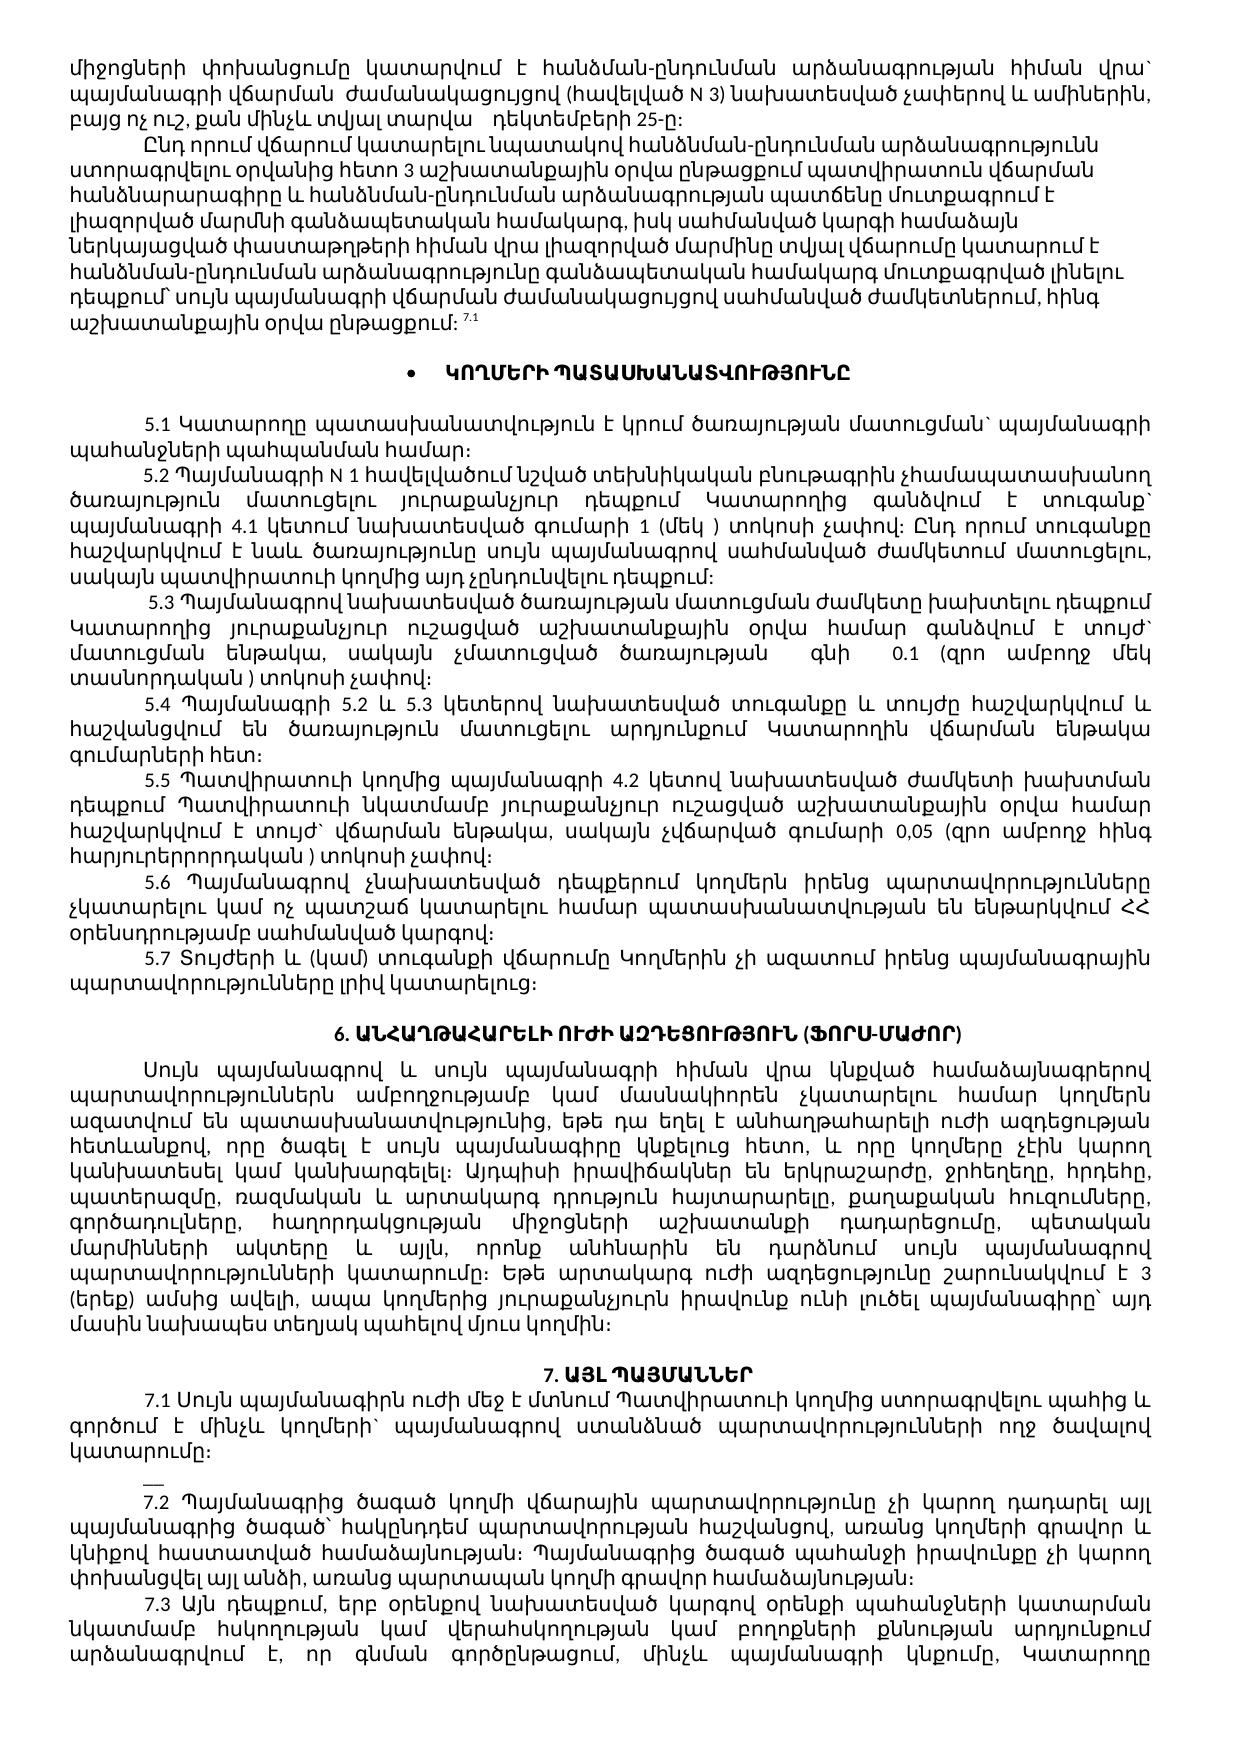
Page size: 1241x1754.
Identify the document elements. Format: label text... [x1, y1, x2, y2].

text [69, 56, 1152, 132]
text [69, 1591, 1152, 1667]
text 5.5 Պատվիրատուի կողմից պայմանագրի 4.2 կետով նախատեսված ժամկետի խախտման դեպքում Պատվիրատուի նկատմամբ յուրաքանչյուր ուշացված աշխատանքային օրվա համար հաշվարկվում է տույժ` վճարման ենթակա, սակայն չվճարված գումարի 0,05 (զրո ամբողջ հինգ հարյուրերրորդական ) տոկոսի չափով։ [69, 767, 1152, 869]
text 7.1 Սույն պայմանագիրն ուժի մեջ է մտնում Պատվիրատուի կողմից ստորագրվելու պահից և գործում է մինչև կողմերի` պայմանագրով ստանձնած պարտավորությունների ողջ ծավալով կատարումը։ [69, 1387, 1152, 1464]
text 5.2 Պայմանագրի N 1 հավելվածում նշված տեխնիկական բնութագրին չհամապատասխանող ծառայություն մատուցելու յուրաքանչյուր դեպքում Կատարողից գանձվում է տուգանք` պայմանագրի 4.1 կետում նախատեսված գումարի 1 (մեկ ) տոկոսի չափով: Ընդ որում տուգանքը հաշվարկվում է նաև ծառայությունը սույն պայմանագրով սահմանված ժամկետում մատուցելու, սակայն պատվիրատուի կողմից այդ չընդունվելու դեպքում: [69, 462, 1152, 589]
text 6. ԱՆՀԱՂԹԱՀԱՐԵԼԻ ՈՒԺԻ ԱԶԴԵՑՈՒԹՅՈՒՆ (ՖՈՐՍ-ՄԱԺՈՐ) [69, 1021, 1152, 1047]
text Ընդ որում վճարում կատարելու նպատակով հանձնման-ընդունման արձանագրությունն ստորագրվելու օրվանից հետո 3 աշխատանքային օրվա ընթացքում պատվիրատուն վճարման հանձնարարագիրը և հանձնման-ընդունման արձանագրության պատճենը մուտքագրում է լիազորված մարմնի գանձապետական համակարգ, իսկ սահմանված կարգի համաձայն ներկայացված փաստաթղթերի հիման վրա լիազորված մարմինը տվյալ վճարումը կատարում է հանձնման-ընդունման արձանագրությունը գանձապետական համակարգ մուտքագրված լինելու դեպքում՝ սույն պայմանագրի վճարման ժամանակացույցով սահմանված ժամկետներում, հինգ աշխատանքային օրվա ընթացքում: 7.1 [69, 132, 1152, 335]
list ԿՈՂՄԵՐԻ ՊԱՏԱՍԽԱՆԱՏՎՈՒԹՅՈՒՆԸ [107, 361, 1152, 386]
text 7.2 Պայմանագրից ծագած կողմի վճարային պարտավորությունը չի կարող դադարել այլ պայմանագրից ծագած՝ հակընդդեմ պարտավորության հաշվանցով, առանց կողմերի գրավոր և կնիքով հաստատված համաձայնության։ Պայմանագրից ծագած պահանջի իրավունքը չի կարող փոխանցվել այլ անձի, առանց պարտապան կողմի գրավոր համաձայնության։ [69, 1489, 1152, 1591]
text 5.4 Պայմանագրի 5.2 և 5.3 կետերով նախատեսված տուգանքը և տույժը հաշվարկվում և հաշվանցվում են ծառայություն մատուցելու արդյունքում Կատարողին վճարման ենթակա գումարների հետ։ [69, 691, 1152, 767]
text __ [69, 1464, 1152, 1489]
text 5.1 Կատարողը պատասխանատվություն է կրում ծառայության մատուցման` պայմանագրի պահանջների պահպանման համար։ [69, 411, 1152, 462]
text 7. ԱՅԼ ՊԱՅՄԱՆՆԵՐ [69, 1362, 1152, 1387]
text 5.7 Տույժերի և (կամ) տուգանքի վճարումը Կողմերին չի ազատում իրենց պայմանագրային պարտավորությունները լրիվ կատարելուց։ [69, 945, 1152, 996]
text 5.3 Պայմանագրով նախատեսված ծառայության մատուցման ժամկետը խախտելու դեպքում Կատարողից յուրաքանչյուր ուշացված աշխատանքային օրվա համար գանձվում է տույժ` մատուցման ենթակա, սակայն չմատուցված ծառայության գնի 0.1 (զրո ամբողջ մեկ տասնորդական ) տոկոսի չափով։ [69, 589, 1152, 691]
text 5.6 Պայմանագրով չնախատեսված դեպքերում կողմերն իրենց պարտավորությունները չկատարելու կամ ոչ պատշաճ կատարելու համար պատասխանատվության են ենթարկվում ՀՀ օրենսդրությամբ սահմանված կարգով։ [69, 869, 1152, 945]
text Սույն պայմանագրով և սույն պայմանագրի հիման վրա կնքված համաձայնագրերով պարտավորություններն ամբողջությամբ կամ մասնակիորեն չկատարելու համար կողմերն ազատվում են պատասխանատվությունից, եթե դա եղել է անհաղթահարելի ուժի ազդեցության հետևանքով, որը ծագել է սույն պայմանագիրը կնքելուց հետո, և որը կողմերը չէին կարող կանխատեսել կամ կանխարգելել։ Այդպիսի իրավիճակներ են երկրաշարժը, ջրհեղեղը, հրդեհը, պատերազմը, ռազմական և արտակարգ դրություն հայտարարելը, քաղաքական հուզումները, գործադուլները, հաղորդակցության միջոցների աշխատանքի դադարեցումը, պետական մարմինների ակտերը և այլն, որոնք անհնարին են դարձնում սույն պայմանագրով պարտավորությունների կատարումը։ Եթե արտակարգ ուժի ազդեցությունը շարունակվում է 3 (երեք) ամսից ավելի, ապա կողմերից յուրաքանչյուրն իրավունք ունի լուծել պայմանագիրը՝ այդ մասին նախապես տեղյակ պահելով մյուս կողմին։ [69, 1057, 1152, 1337]
